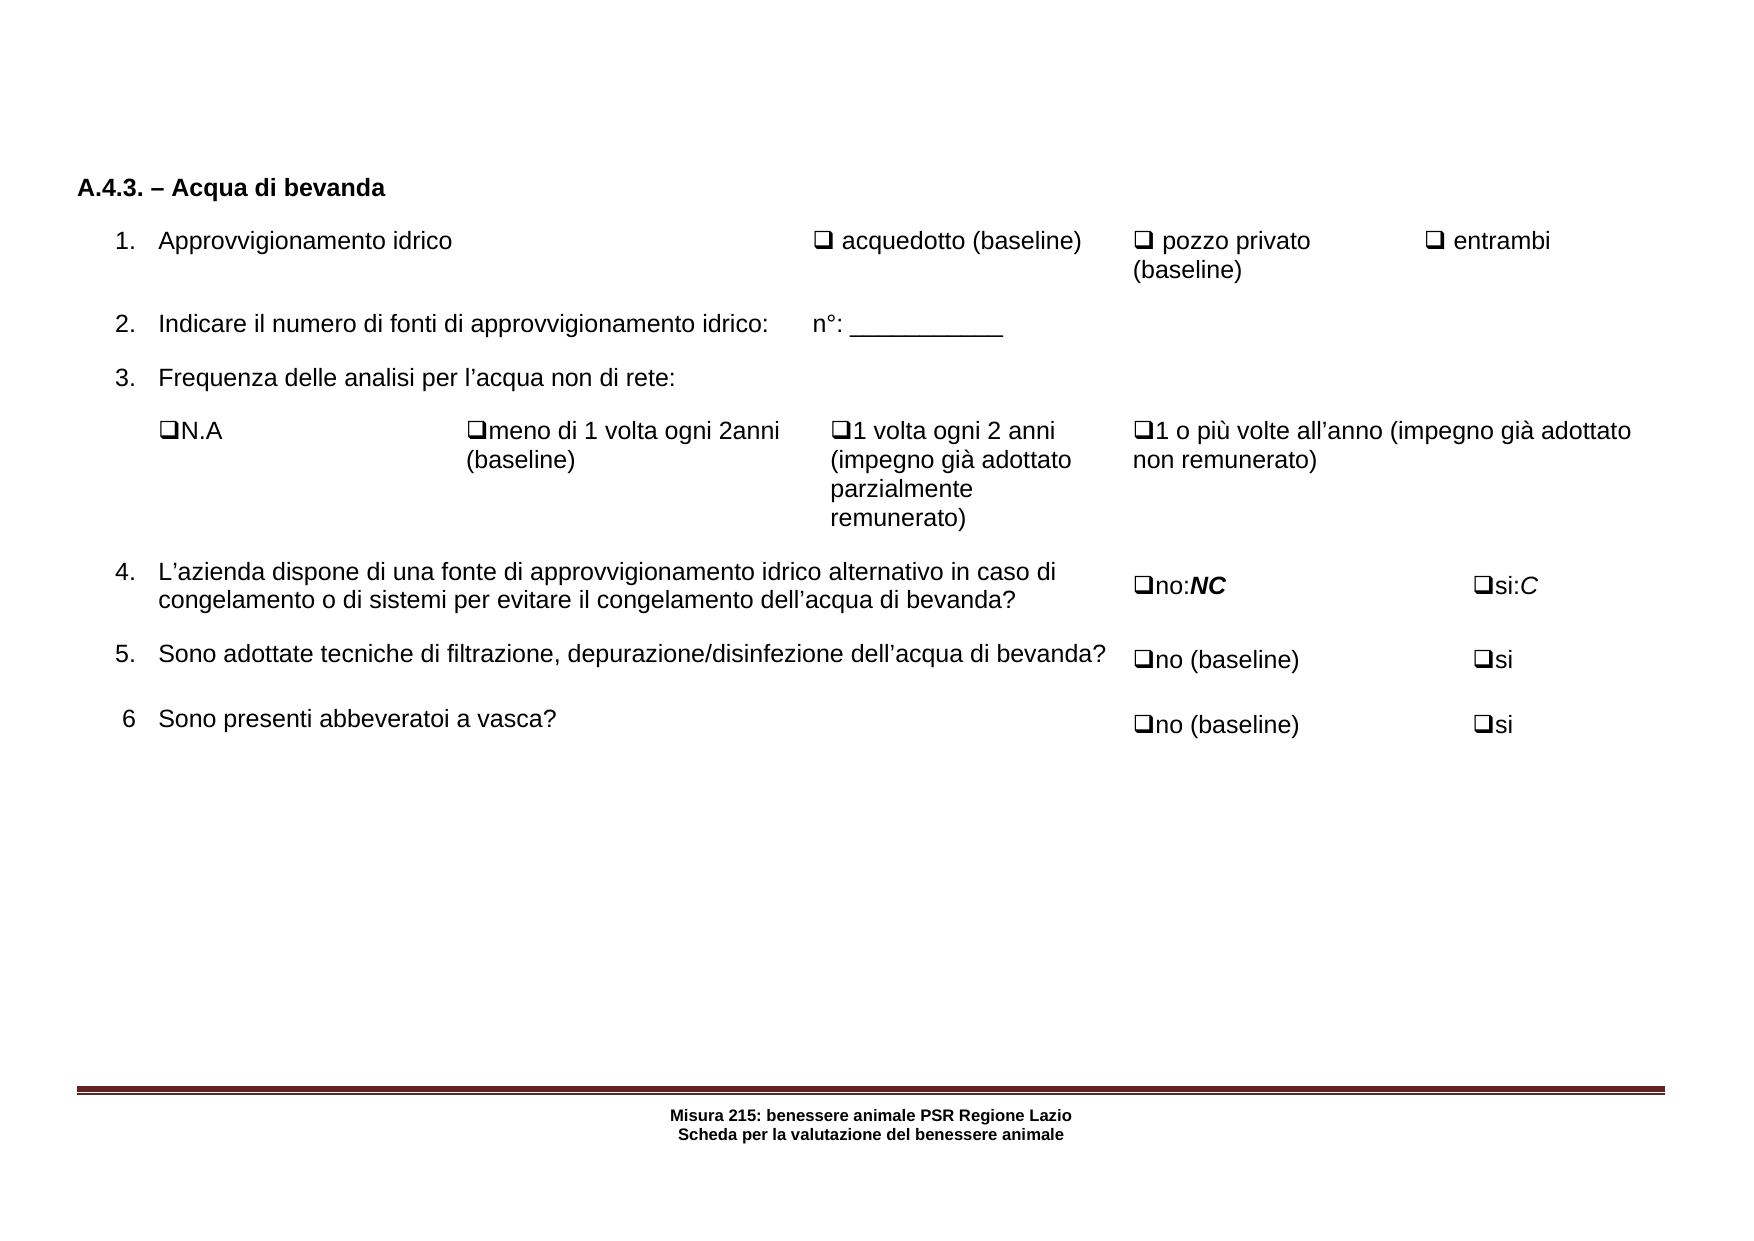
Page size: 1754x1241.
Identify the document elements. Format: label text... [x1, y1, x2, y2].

text A.4.3. – Acqua di bevanda [77, 172, 1665, 201]
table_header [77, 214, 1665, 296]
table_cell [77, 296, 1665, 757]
